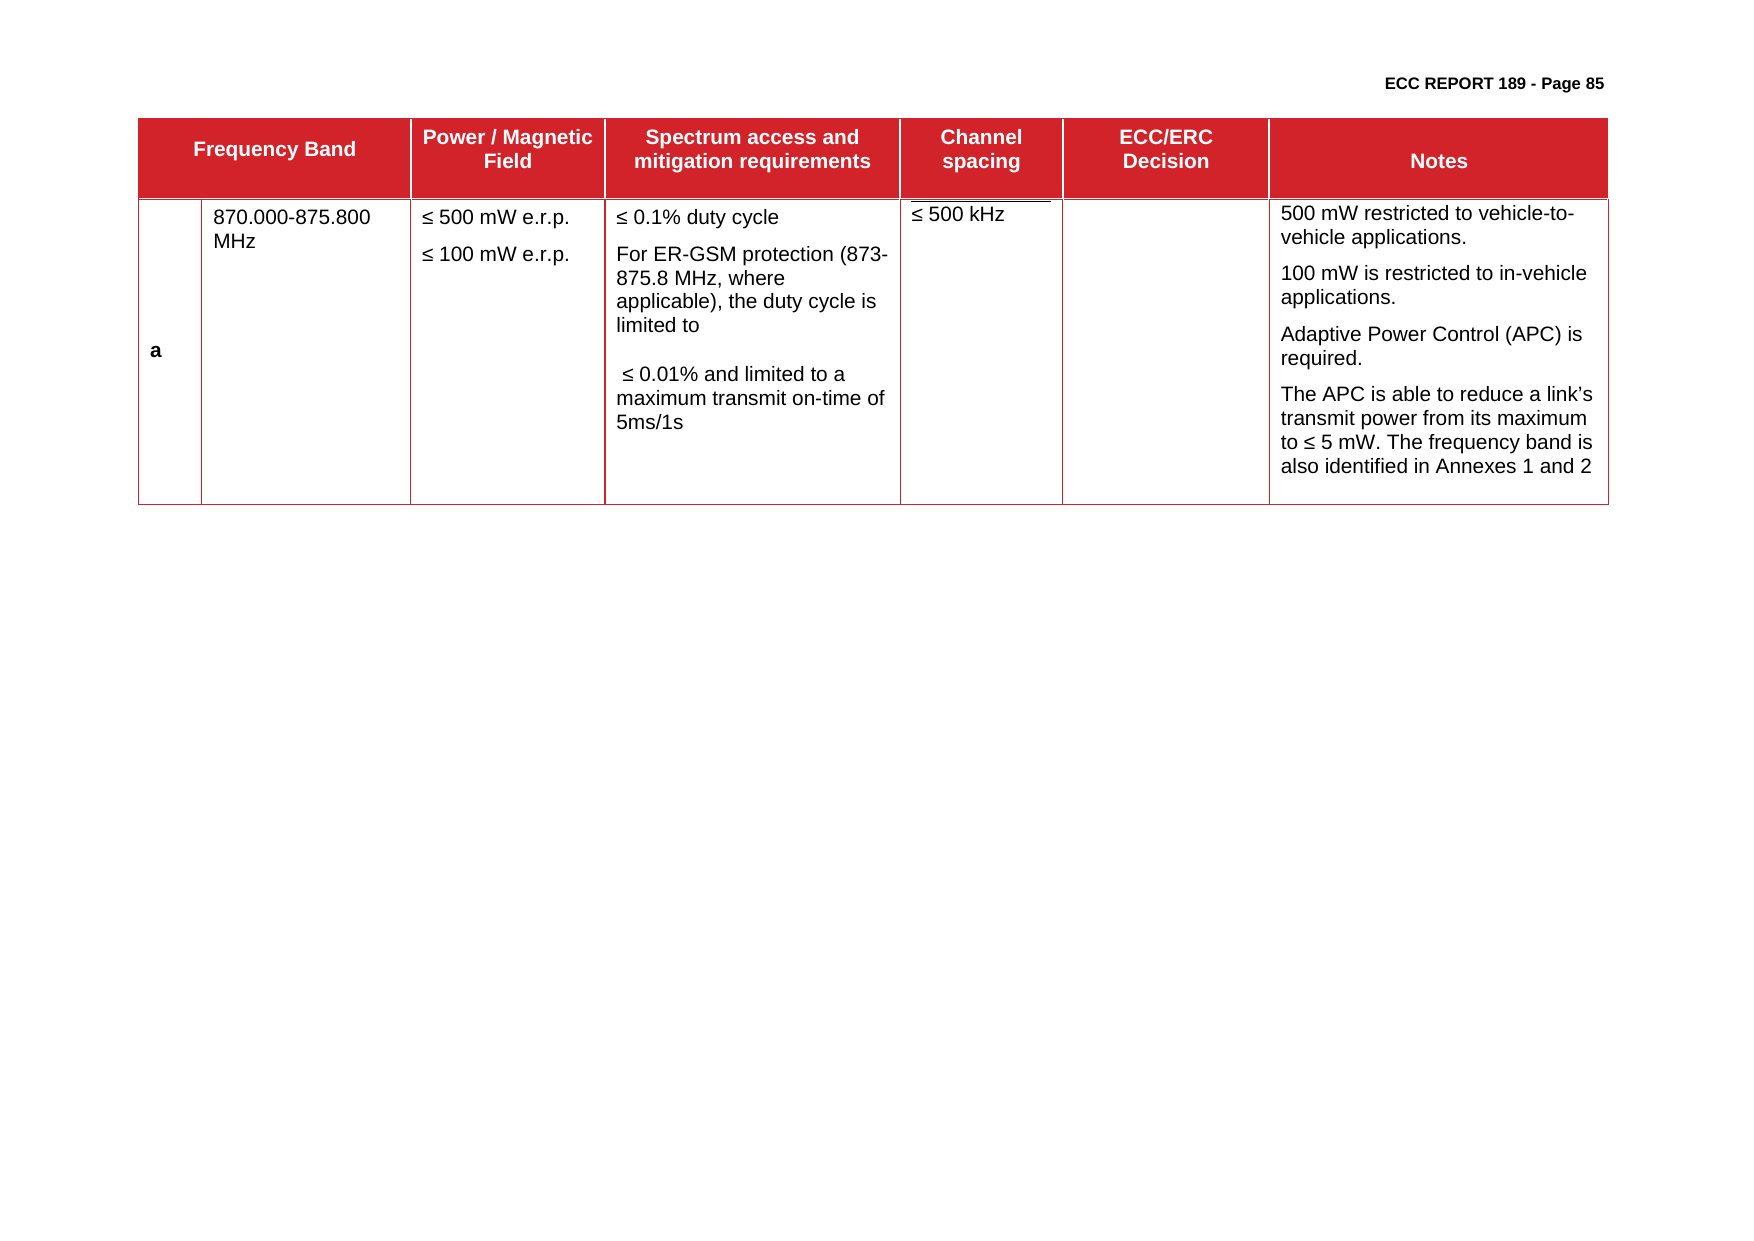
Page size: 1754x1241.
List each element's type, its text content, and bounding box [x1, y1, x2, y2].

table_header Notes [1270, 119, 1608, 198]
table_header Power / Magnetic Field [412, 119, 604, 198]
table_cell 500 mW restricted to vehicle-to-vehicle applications. 100 mW is restricted to in-vehicle applications. Adaptive Power Control (APC) is required. The APC is able to reduce a link’s transmit power from its maximum to ≤ 5 mW. The frequency band is also identified in Annexes 1 and 2 [1270, 199, 1608, 504]
table_cell ≤ 0.1% duty cycle For ER-GSM protection (873-875.8 MHz, where applicable), the duty cycle is limited to ≤ 0.01% and limited to a maximum transmit on-time of 5ms/1s [606, 200, 900, 504]
table_cell a [139, 200, 201, 504]
table_header Channel spacing [901, 119, 1062, 198]
table_cell ≤ 500 kHz [901, 200, 1062, 504]
table_header ECC/ERC Decision [1064, 119, 1268, 198]
table_header Spectrum access and mitigation requirements [606, 119, 899, 198]
table_cell ≤ 500 mW e.r.p. ≤ 100 mW e.r.p. [411, 200, 604, 504]
table_header Frequency Band [139, 119, 410, 198]
table_cell [1063, 200, 1269, 504]
table_cell 870.000-875.800 MHz [202, 200, 410, 504]
